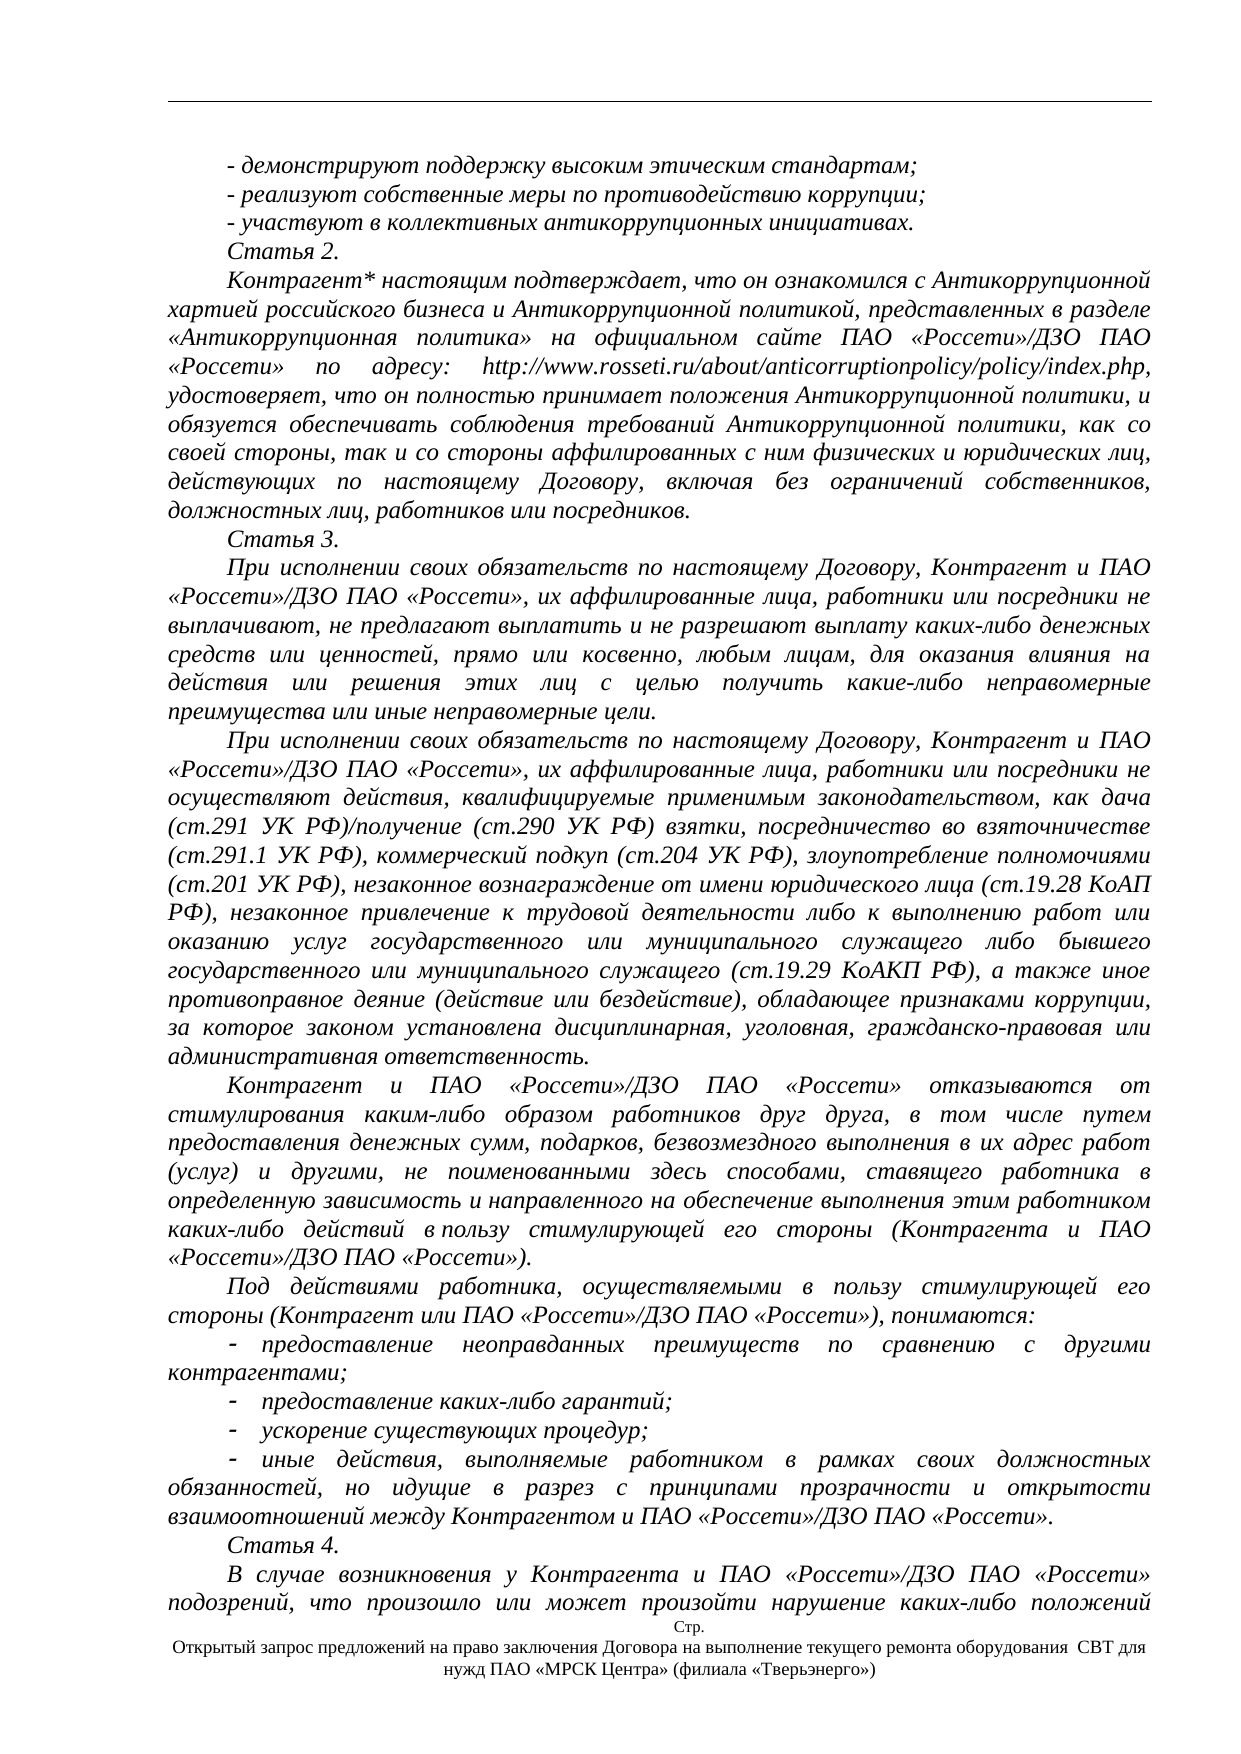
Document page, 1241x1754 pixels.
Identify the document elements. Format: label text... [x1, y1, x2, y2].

list иные действия, выполняемые работником в рамках своих должностных обязанностей, но идущие в разрез с принципами прозрачности и открытости взаимоотношений между Контрагентом и ПАО «Россети»/ДЗО ПАО «Россети». [168, 1444, 1152, 1530]
text Статья 4. [168, 1530, 1152, 1559]
text - демонстрируют поддержку высоким этическим стандартам; [168, 150, 1152, 179]
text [168, 1559, 1152, 1616]
list ускорение существующих процедур; [168, 1415, 1152, 1444]
text - реализуют собственные меры по противодействию коррупции; [168, 179, 1152, 207]
text При исполнении своих обязательств по настоящему Договору, Контрагент и ПАО «Россети»/ДЗО ПАО «Россети», их аффилированные лица, работники или посредники не выплачивают, не предлагают выплатить и не разрешают выплату каких-либо денежных средств или ценностей, прямо или косвенно, любым лицам, для оказания влияния на действия или решения этих лиц с целью получить какие-либо неправомерные преимущества или иные неправомерные цели. [168, 552, 1152, 725]
list предоставление каких-либо гарантий; [168, 1386, 1152, 1415]
text Контрагент* настоящим подтверждает, что он ознакомился с Антикоррупционной хартией российского бизнеса и Антикоррупционной политикой, представленных в разделе «Антикоррупционная политика» на официальном сайте ПАО «Россети»/ДЗО ПАО «Россети» по адресу: http://www.rosseti.ru/about/anticorruptionpolicy/policy/index.php, удостоверяет, что он полностью принимает положения Антикоррупционной политики, и обязуется обеспечивать соблюдения требований Антикоррупционной политики, как со своей стороны, так и со стороны аффилированных с ним физических и юридических лиц, действующих по настоящему Договору, включая без ограничений собственников, должностных лиц, работников или посредников. [168, 265, 1152, 524]
text - участвуют в коллективных антикоррупционных инициативах. [168, 207, 1152, 236]
text Под действиями работника, осуществляемыми в пользу стимулирующей его стороны (Контрагент или ПАО «Россети»/ДЗО ПАО «Россети»), понимаются: [168, 1271, 1152, 1329]
text При исполнении своих обязательств по настоящему Договору, Контрагент и ПАО «Россети»/ДЗО ПАО «Россети», их аффилированные лица, работники или посредники не осуществляют действия, квалифицируемые применимым законодательством, как дача (ст.291 УК РФ)/получение (ст.290 УК РФ) взятки, посредничество во взяточничестве (ст.291.1 УК РФ), коммерческий подкуп (ст.204 УК РФ), злоупотребление полномочиями (ст.201 УК РФ), незаконное вознаграждение от имени юридического лица (ст.19.28 КоАП РФ), незаконное привлечение к трудовой деятельности либо к выполнению работ или оказанию услуг государственного или муниципального служащего либо бывшего государственного или муниципального служащего (ст.19.29 КоАКП РФ), а также иное противоправное деяние (действие или бездействие), обладающее признаками коррупции, за которое законом установлена дисциплинарная, уголовная, гражданско-правовая или административная ответственность. [168, 725, 1152, 1070]
text Статья 3. [168, 524, 1152, 552]
text Контрагент и ПАО «Россети»/ДЗО ПАО «Россети» отказываются от стимулирования каким-либо образом работников друг друга, в том числе путем предоставления денежных сумм, подарков, безвозмездного выполнения в их адрес работ (услуг) и другими, не поименованными здесь способами, ставящего работника в определенную зависимость и направленного на обеспечение выполнения этим работником каких-либо действий в пользу стимулирующей его стороны (Контрагента и ПАО «Россети»/ДЗО ПАО «Россети»). [168, 1070, 1152, 1271]
text Статья 2. [168, 236, 1152, 265]
list предоставление неоправданных преимуществ по сравнению с другими контрагентами; [168, 1329, 1152, 1386]
